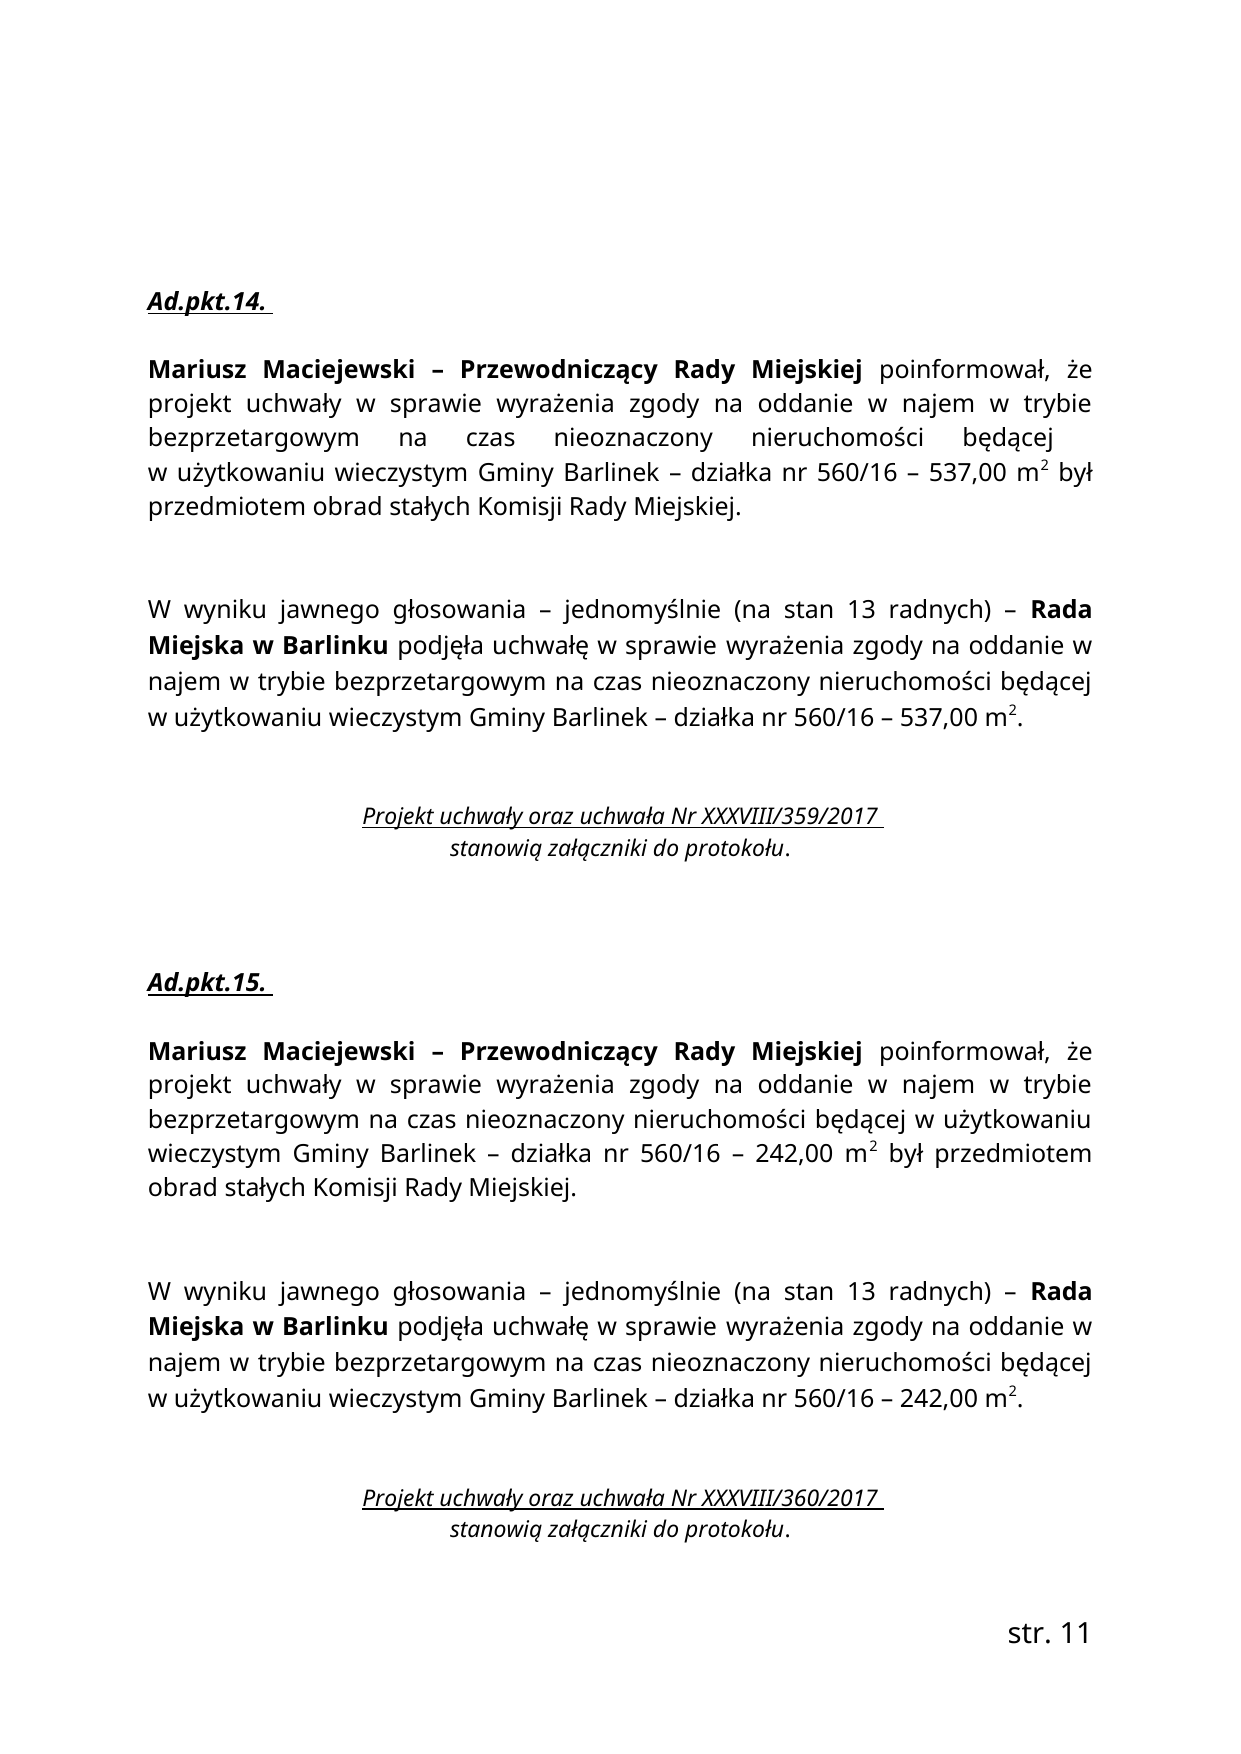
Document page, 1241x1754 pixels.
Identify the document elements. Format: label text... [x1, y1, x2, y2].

text Mariusz Maciejewski – Przewodniczący Rady Miejskiej poinformował, że projekt uchwały w sprawie wyrażenia zgody na oddanie w najem w trybie bezprzetargowym na czas nieoznaczony nieruchomości będącej w użytkowaniu wieczystym Gminy Barlinek – działka nr 560/16 – 242,00 m2 był przedmiotem obrad stałych Komisji Rady Miejskiej. [148, 1033, 1093, 1203]
text Ad.pkt.15. [148, 965, 1093, 999]
text stanowią załączniki do protokołu. [148, 1513, 1093, 1544]
text Projekt uchwały oraz uchwała Nr XXXVIII/360/2017 [148, 1481, 1093, 1513]
text W wyniku jawnego głosowania – jednomyślnie (na stan 13 radnych) – Rada Miejska w Barlinku podjęła uchwałę w sprawie wyrażenia zgody na oddanie w najem w trybie bezprzetargowym na czas nieoznaczony nieruchomości będącej w użytkowaniu wieczystym Gminy Barlinek – działka nr 560/16 – 242,00 m2. [148, 1273, 1093, 1414]
text stanowią załączniki do protokołu. [148, 832, 1093, 863]
text Projekt uchwały oraz uchwała Nr XXXVIII/359/2017 [148, 800, 1093, 832]
text W wyniku jawnego głosowania – jednomyślnie (na stan 13 radnych) – Rada Miejska w Barlinku podjęła uchwałę w sprawie wyrażenia zgody na oddanie w najem w trybie bezprzetargowym na czas nieoznaczony nieruchomości będącej w użytkowaniu wieczystym Gminy Barlinek – działka nr 560/16 – 537,00 m2. [148, 592, 1093, 733]
text Ad.pkt.14. [148, 284, 1093, 318]
text Mariusz Maciejewski – Przewodniczący Rady Miejskiej poinformował, że projekt uchwały w sprawie wyrażenia zgody na oddanie w najem w trybie bezprzetargowym na czas nieoznaczony nieruchomości będącej w użytkowaniu wieczystym Gminy Barlinek – działka nr 560/16 – 537,00 m2 był przedmiotem obrad stałych Komisji Rady Miejskiej. [148, 352, 1093, 522]
